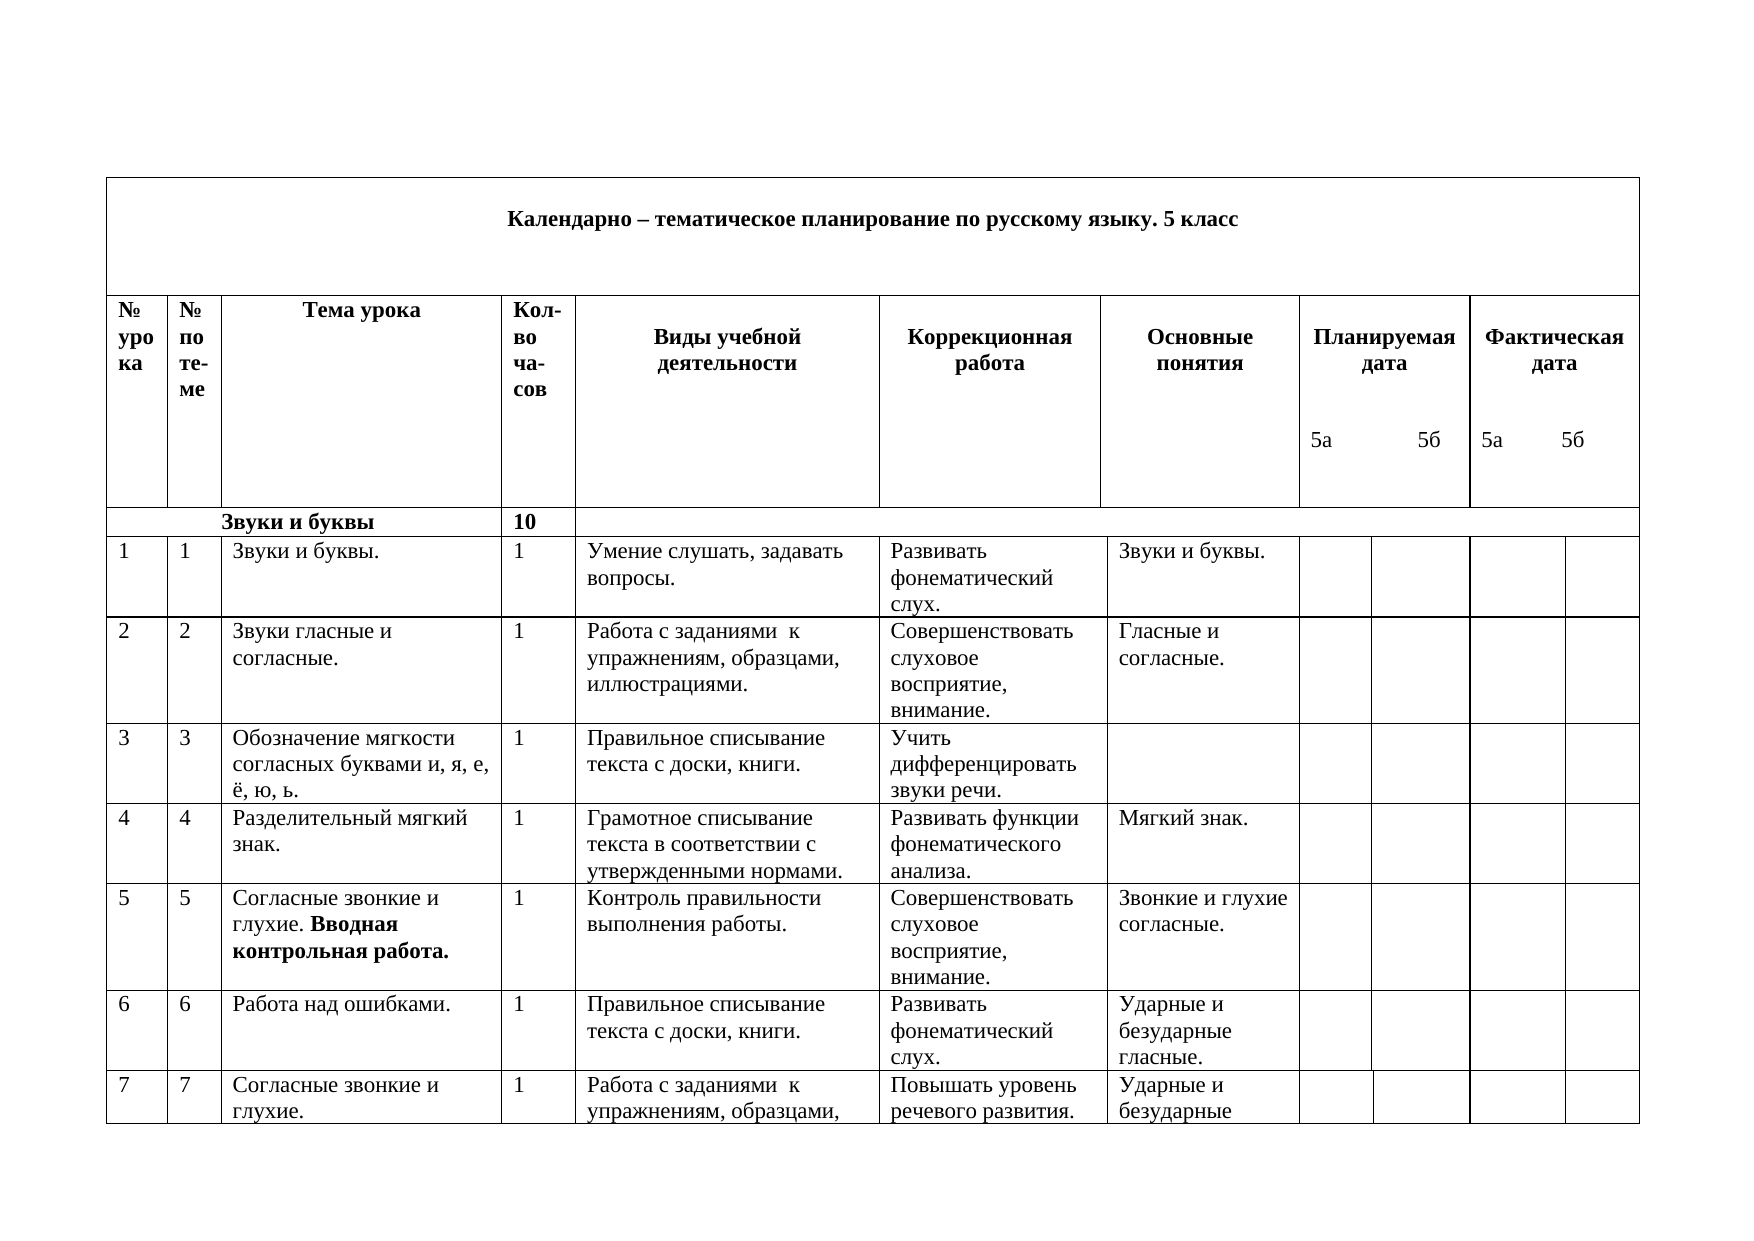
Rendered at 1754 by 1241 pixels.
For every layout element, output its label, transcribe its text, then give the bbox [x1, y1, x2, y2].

table_cell 1 [502, 537, 575, 616]
table_cell [1372, 991, 1469, 1069]
table_cell [1566, 1071, 1639, 1123]
table_cell 7 [107, 1071, 167, 1123]
table_cell 7 [168, 1071, 221, 1123]
table_cell [1471, 724, 1565, 803]
table_cell Правильное списывание текста с доски, книги. [576, 991, 879, 1069]
table_cell [1566, 884, 1639, 989]
table_cell [1471, 537, 1565, 616]
table_cell [1471, 618, 1565, 723]
table_cell 1 [107, 537, 167, 616]
table_cell [1566, 724, 1639, 803]
table_cell № по те-ме [168, 296, 221, 507]
table_cell [1566, 804, 1639, 883]
table_cell 1 [502, 1071, 575, 1123]
table_cell [1300, 884, 1371, 989]
table_cell [1300, 618, 1371, 723]
table_cell 10 [502, 508, 575, 536]
table_cell 3 [107, 724, 167, 803]
table_cell Развивать функции фонематического анализа. [880, 804, 1107, 883]
table_cell 4 [168, 804, 221, 883]
table_cell Коррекционная работа [880, 296, 1100, 507]
table_header Календарно – тематическое планирование по русскому языку. 5 класс [107, 178, 1639, 295]
table_cell 1 [502, 884, 575, 989]
table_cell [1372, 724, 1469, 803]
table_cell Основные понятия [1101, 296, 1299, 507]
table_cell 1 [502, 804, 575, 883]
table_cell Учить дифференцировать звуки речи. [880, 724, 1107, 803]
table_cell Звуки гласные и согласные. [222, 618, 501, 723]
table_cell Правильное списывание текста с доски, книги. [576, 724, 879, 803]
table_cell 1 [502, 991, 575, 1069]
table_cell Виды учебной деятельности [576, 296, 879, 507]
table_cell Совершенствовать слуховое восприятие, внимание. [880, 618, 1107, 723]
table_cell [1300, 1071, 1373, 1123]
table_cell 1 [502, 724, 575, 803]
table_cell [1566, 618, 1639, 723]
table_cell [1300, 724, 1371, 803]
table_cell Контроль правильности выполнения работы. [576, 884, 879, 989]
table_cell Работа над ошибками. [222, 991, 501, 1069]
table_cell Тема урока [222, 296, 501, 507]
table_cell [1300, 804, 1371, 883]
table_cell 6 [168, 991, 221, 1069]
table_cell [1300, 537, 1371, 616]
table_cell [222, 1071, 501, 1123]
table_cell 4 [107, 804, 167, 883]
table_cell Фактическая дата 5а 5б [1471, 296, 1639, 507]
table_cell Развивать фонематический слух. [880, 537, 1107, 616]
table_cell Звонкие и глухие согласные. [1108, 884, 1299, 989]
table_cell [1108, 1071, 1299, 1123]
table_cell [1372, 537, 1469, 616]
table_cell Планируемая дата 5а 5б [1300, 296, 1469, 507]
table_cell 1 [502, 618, 575, 723]
table_cell Согласные звонкие и глухие. Вводная контрольная работа. [222, 884, 501, 989]
table_cell [1372, 618, 1469, 723]
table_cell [576, 1071, 879, 1123]
table_cell 2 [168, 618, 221, 723]
table_cell 5 [107, 884, 167, 989]
table_cell [576, 508, 1639, 536]
table_cell Гласные и согласные. [1108, 618, 1299, 723]
table_cell [1471, 1071, 1565, 1123]
table_cell [1566, 537, 1639, 616]
table_cell [1372, 884, 1469, 989]
table_cell [1372, 804, 1469, 883]
table_cell Работа с заданиями к упражнениям, образцами, иллюстрациями. [576, 618, 879, 723]
table_cell Разделительный мягкий знак. [222, 804, 501, 883]
table_cell Звуки и буквы [107, 508, 501, 536]
table_cell Ударные и безударные гласные. [1108, 991, 1299, 1069]
table_cell № урока [107, 296, 167, 507]
table_cell Звуки и буквы. [222, 537, 501, 616]
table_cell 6 [107, 991, 167, 1069]
table_cell Кол-во ча-сов [502, 296, 575, 507]
table_cell [1374, 1071, 1469, 1123]
table_cell 1 [168, 537, 221, 616]
table_cell [1471, 991, 1565, 1069]
table_cell Мягкий знак. [1108, 804, 1299, 883]
table_cell [1471, 884, 1565, 989]
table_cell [880, 1071, 1107, 1123]
table_cell Развивать фонематический слух. [880, 991, 1107, 1069]
table_cell [1566, 991, 1639, 1069]
table_cell Грамотное списывание текста в соответствии с утвержденными нормами. [576, 804, 879, 883]
table_cell [1108, 724, 1299, 803]
table_cell Звуки и буквы. [1108, 537, 1299, 616]
table_cell Совершенствовать слуховое восприятие, внимание. [880, 884, 1107, 989]
table_cell Умение слушать, задавать вопросы. [576, 537, 879, 616]
table_cell 5 [168, 884, 221, 989]
table_cell [1300, 991, 1371, 1069]
table_cell 2 [107, 618, 167, 723]
table_cell [1471, 804, 1565, 883]
table_cell Обозначение мягкости согласных буквами и, я, е, ё, ю, ь. [222, 724, 501, 803]
table_cell 3 [168, 724, 221, 803]
